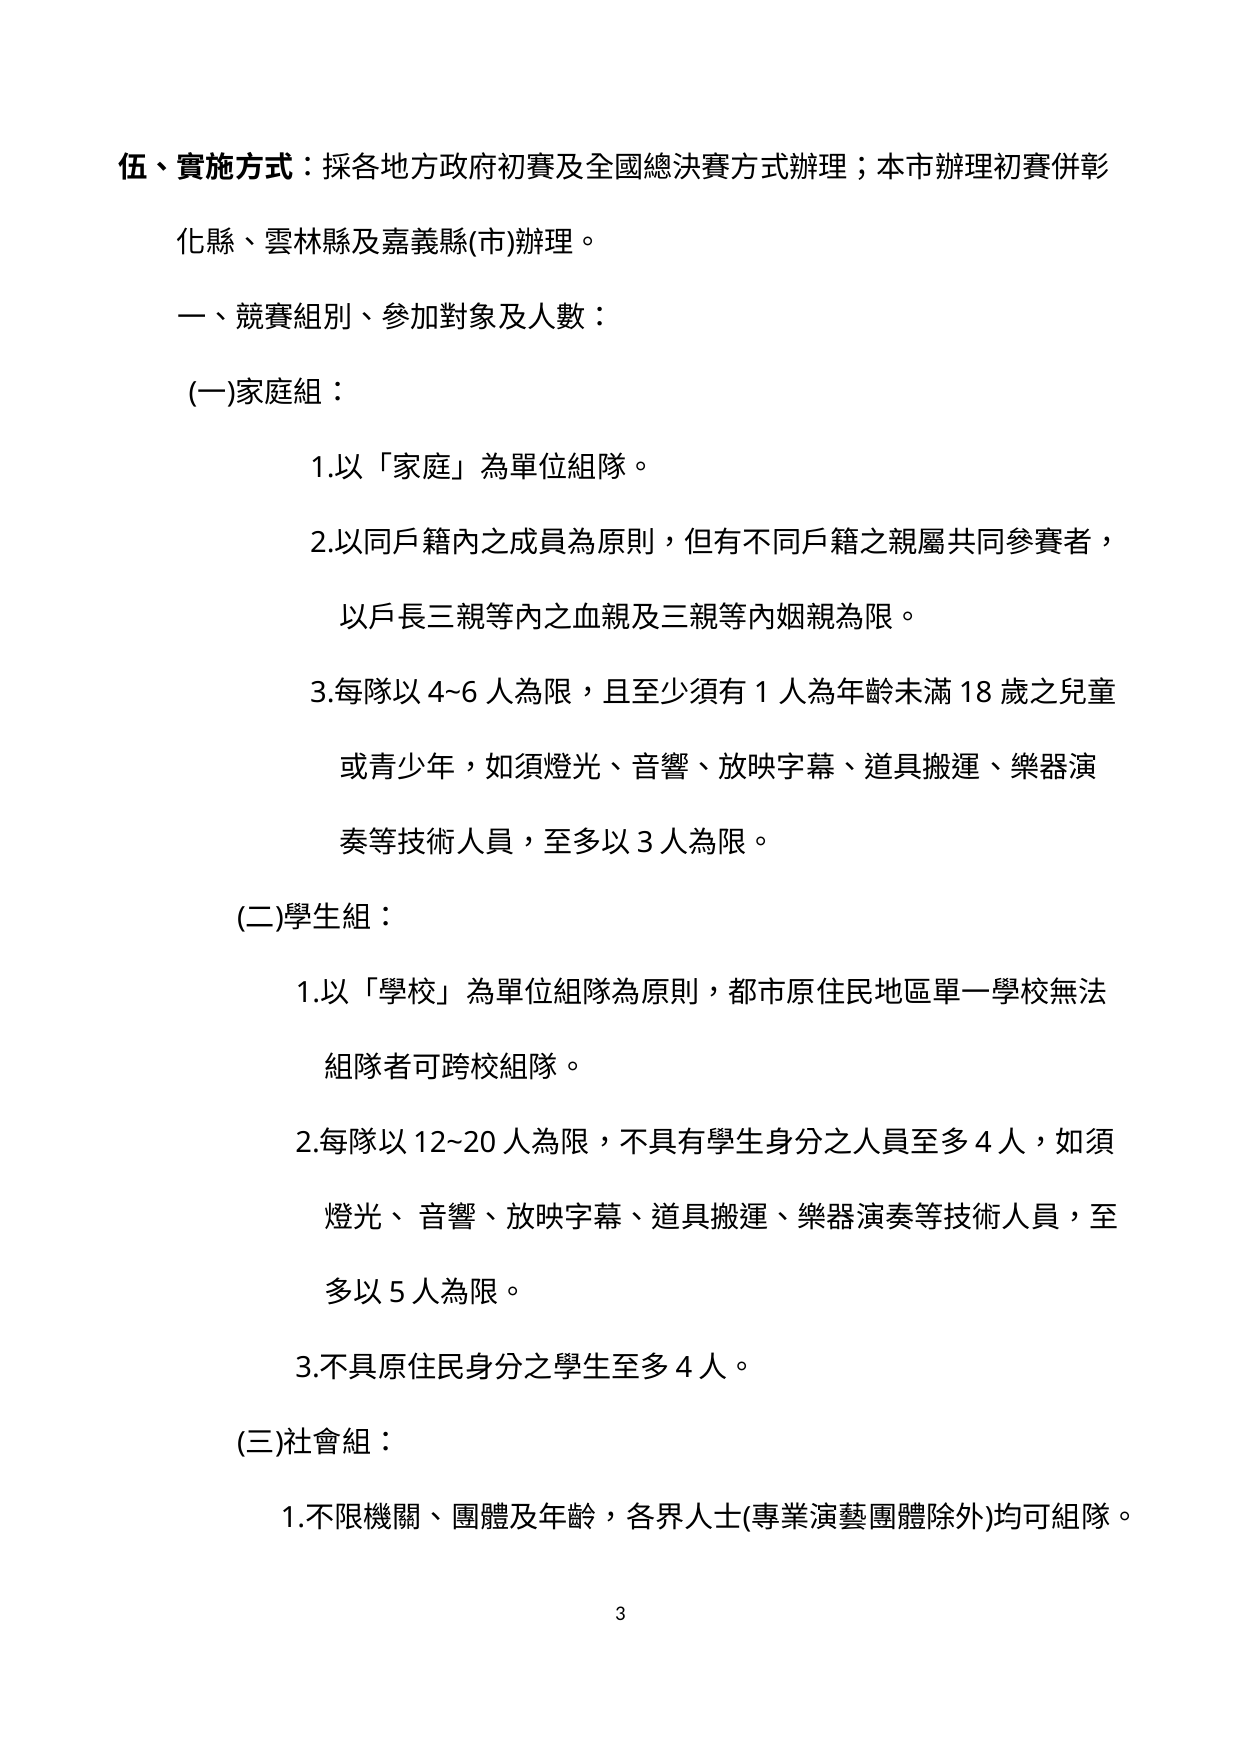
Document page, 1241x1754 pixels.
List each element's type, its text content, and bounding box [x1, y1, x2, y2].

text 3.每隊以4~6 人為限，且至少須有1 人為年齡未滿18 歲之兒童或青少年，如須燈光、音響、放映字幕、道具搬運、樂器演奏等技術人員，至多以3人為限。 [310, 653, 1122, 878]
text 1.以「家庭」為單位組隊。 [310, 428, 1122, 503]
text 2.每隊以12~20人為限，不具有學生身分之人員至多4人，如須燈光、 音響、放映字幕、道具搬運、樂器演奏等技術人員，至多以5人為限。 [295, 1103, 1122, 1328]
text (一)家庭組： [143, 353, 1122, 428]
text 1.以「學校」為單位組隊為原則，都市原住民地區單一學校無法組隊者可跨校組隊。 [295, 953, 1122, 1103]
text 1.不限機關、團體及年齡，各界人士(專業演藝團體除外)均可組隊。 [280, 1478, 1122, 1553]
text 3.不具原住民身分之學生至多4人。 [295, 1328, 1122, 1403]
text (三)社會組： [237, 1403, 1122, 1478]
text 2.以同戶籍內之成員為原則，但有不同戶籍之親屬共同參賽者，以戶長三親等內之血親及三親等內姻親為限。 [310, 503, 1122, 653]
text 一、競賽組別、參加對象及人數： [118, 278, 1122, 353]
text (二)學生組： [237, 878, 1122, 953]
text 伍、實施方式：採各地方政府初賽及全國總決賽方式辦理；本市辦理初賽併彰化縣、雲林縣及嘉義縣(市)辦理。 [118, 128, 1122, 278]
